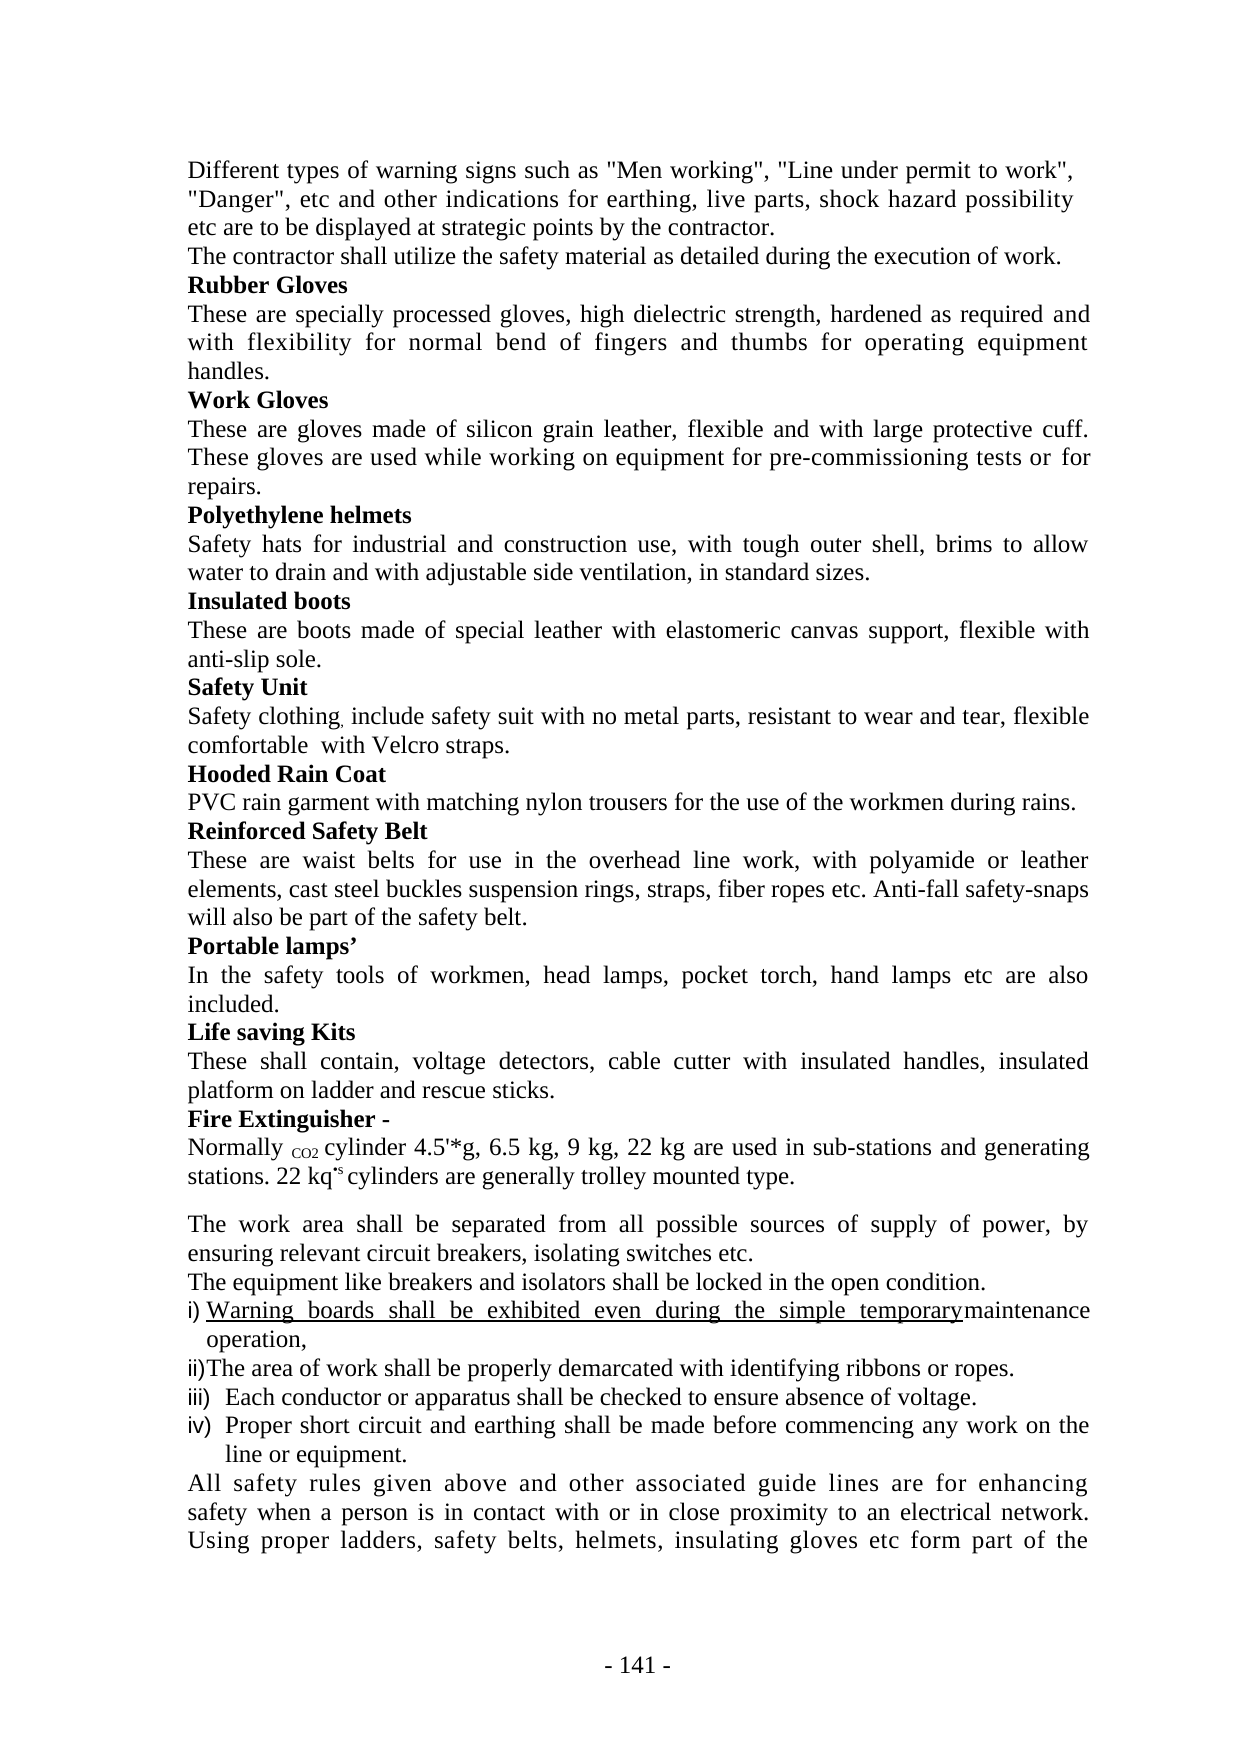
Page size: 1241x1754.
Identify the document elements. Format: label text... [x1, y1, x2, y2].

list Warning boards shall be exhibited even during the simple temporarymaintenance operation, [187, 1295, 1090, 1353]
list Each conductor or apparatus shall be checked to ensure absence of voltage. [187, 1382, 1090, 1410]
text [187, 1468, 1090, 1554]
text Hooded Rain Coat [187, 759, 1090, 787]
text These are gloves made of silicon grain leather, flexible and with large protective cuff. These gloves are used while working on equipment for pre-commissioning tests or for repairs. [187, 414, 1090, 500]
text Safety clothing, include safety suit with no metal parts, resistant to wear and tear, flexible comfortable with Velcro straps. [187, 701, 1090, 759]
text These are specially processed gloves, high dielectric strength, hardened as required and with flexibility for normal bend of fingers and thumbs for operating equipment handles. [187, 299, 1090, 385]
text Fire Extinguisher - [187, 1104, 1090, 1132]
text Safety hats for industrial and construction use, with tough outer shell, brims to allow water to drain and with adjustable side ventilation, in standard sizes. [187, 529, 1090, 586]
text Polyethylene helmets [187, 500, 1090, 529]
text These are waist belts for use in the overhead line work, with polyamide or leather elements, cast steel buckles suspension rings, straps, fiber ropes etc. Anti-fall safety-snaps will also be part of the safety belt. [187, 845, 1090, 931]
text These shall contain, voltage detectors, cable cutter with insulated handles, insulated platform on ladder and rescue sticks. [187, 1046, 1090, 1104]
text Different types of warning signs such as "Men working", "Line under permit to work", "Danger", etc and other indications for earthing, live parts, shock hazard possibility etc are to be displayed at strategic points by the contractor. [187, 155, 1075, 241]
text Rubber Gloves [187, 270, 1090, 299]
text Normally CO2 cylinder 4.5'*g, 6.5 kg, 9 kg, 22 kg are used in sub-stations and generating stations. 22 kq•s cylinders are generally trolley mounted type. [187, 1132, 1090, 1190]
text Work Gloves [187, 385, 1090, 414]
text In the safety tools of workmen, head lamps, pocket torch, hand lamps etc are also included. [187, 960, 1090, 1017]
text Life saving Kits [187, 1017, 1090, 1046]
text The equipment like breakers and isolators shall be locked in the open condition. [187, 1267, 1090, 1295]
text These are boots made of special leather with elastomeric canvas support, flexible with anti-slip sole. [187, 615, 1090, 672]
text Insulated boots [187, 586, 1090, 615]
list The area of work shall be properly demarcated with identifying ribbons or ropes. [187, 1353, 1090, 1382]
text The work area shall be separated from all possible sources of supply of power, by ensuring relevant circuit breakers, isolating switches etc. [187, 1209, 1090, 1267]
text PVC rain garment with matching nylon trousers for the use of the workmen during rains. [187, 787, 1090, 816]
text Reinforced Safety Belt [187, 816, 1090, 845]
text Portable lamps’ [187, 931, 1090, 960]
list Proper short circuit and earthing shall be made before commencing any work on the line or equipment. [187, 1410, 1090, 1468]
text Safety Unit [187, 672, 1090, 701]
text The contractor shall utilize the safety material as detailed during the execution of work. [187, 241, 1090, 270]
